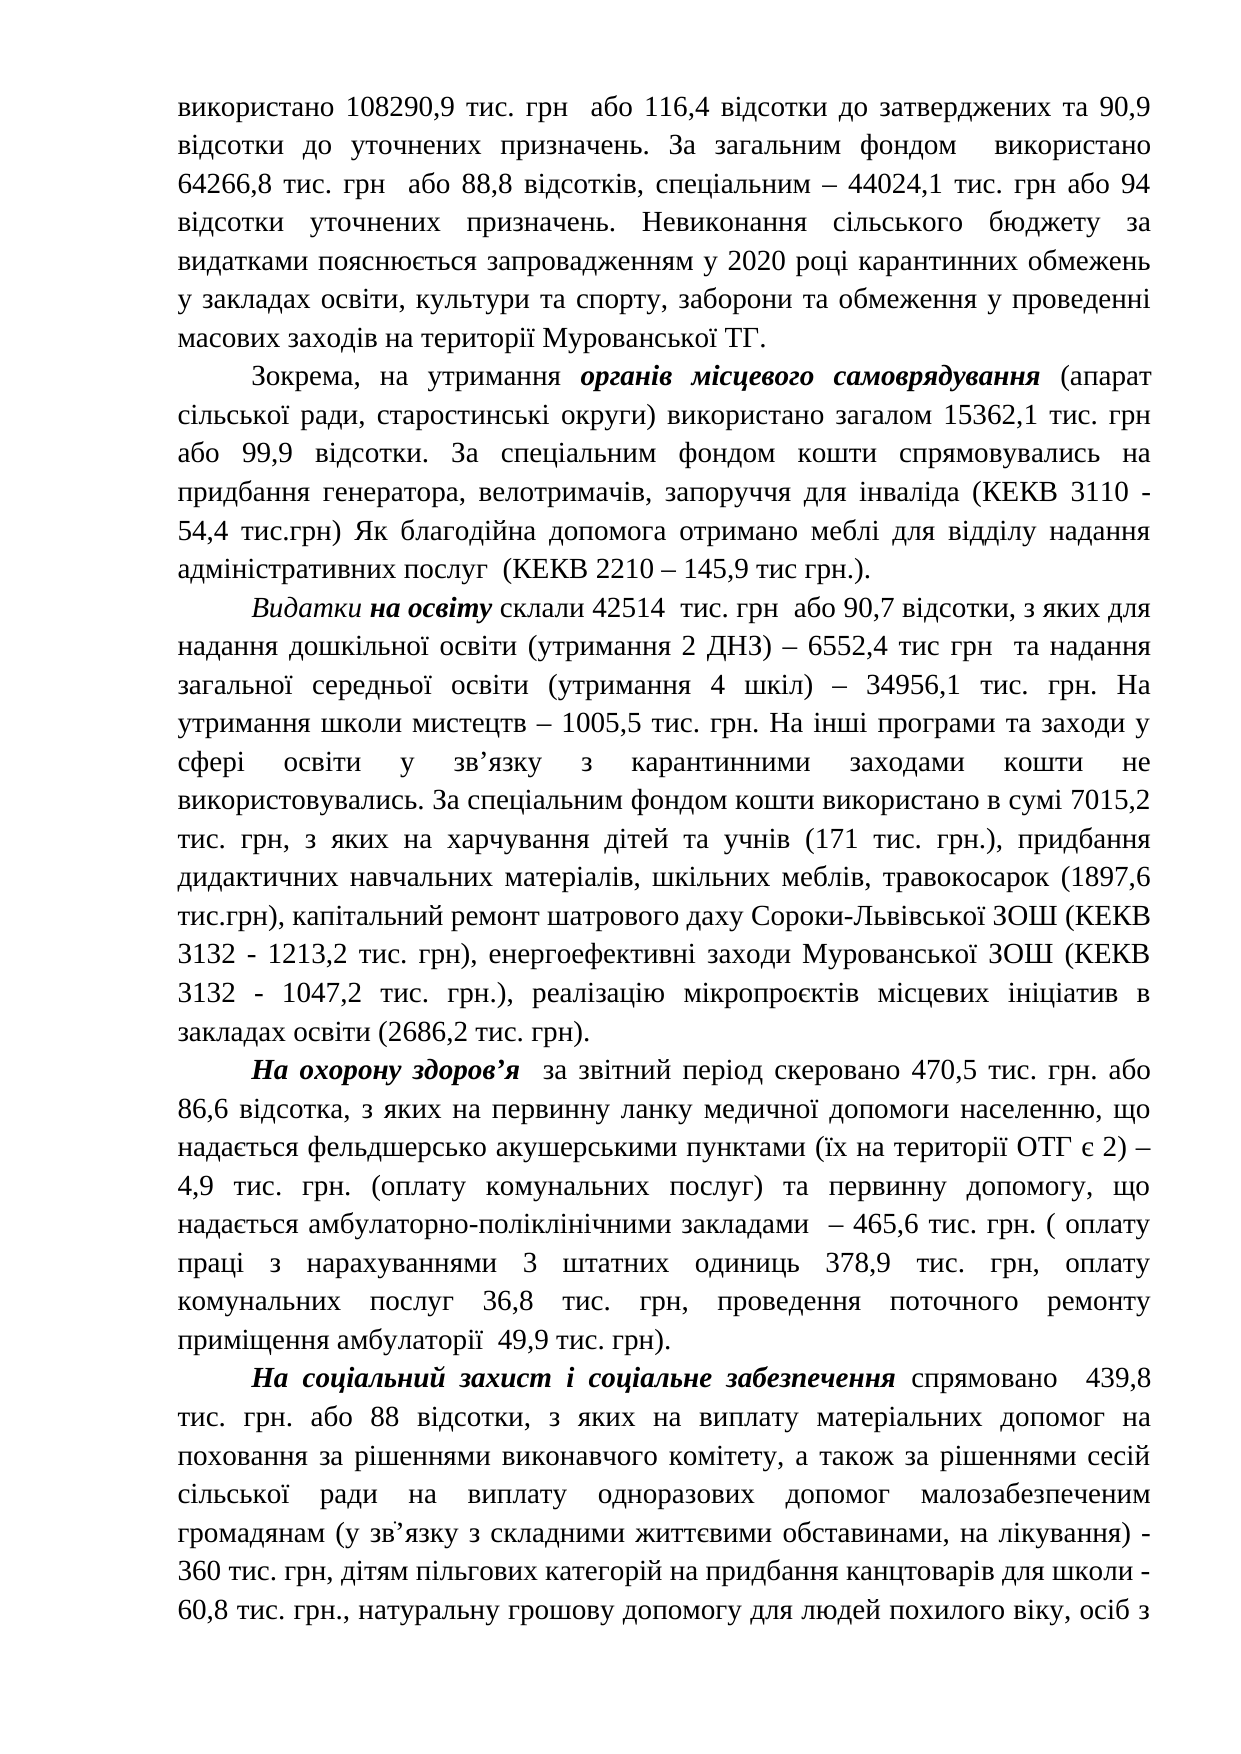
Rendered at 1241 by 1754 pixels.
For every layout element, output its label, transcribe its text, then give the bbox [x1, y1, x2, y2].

text На охорону здоров’я за звітний період скеровано 470,5 тис. грн. або 86,6 відсотка, з яких на первинну ланку медичної допомоги населенню, що надається фельдшерсько акушерськими пунктами (їх на території ОТГ є 2) – 4,9 тис. грн. (оплату комунальних послуг) та первинну допомогу, що надається амбулаторно-поліклінічними закладами – 465,6 тис. грн. ( оплату праці з нарахуваннями 3 штатних одиниць 378,9 тис. грн, оплату комунальних послуг 36,8 тис. грн, проведення поточного ремонту приміщення амбулаторії 49,9 тис. грн). [177, 1052, 1152, 1356]
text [177, 89, 1152, 353]
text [177, 1361, 1152, 1625]
text Видатки на освіту склали 42514 тис. грн або 90,7 відсотки, з яких для надання дошкільної освіти (утримання 2 ДНЗ) – 6552,4 тис грн та надання загальної середньої освіти (утримання 4 шкіл) – 34956,1 тис. грн. На утримання школи мистецтв – 1005,5 тис. грн. На інші програми та заходи у сфері освіти у зв’язку з карантинними заходами кошти не використовувались. За спеціальним фондом кошти використано в сумі 7015,2 тис. грн, з яких на харчування дітей та учнів (171 тис. грн.), придбання дидактичних навчальних матеріалів, шкільних меблів, травокосарок (1897,6 тис.грн), капітальний ремонт шатрового даху Сороки-Львівської ЗОШ (КЕКВ 3132 - 1213,2 тис. грн), енергоефективні заходи Мурованської ЗОШ (КЕКВ 3132 - 1047,2 тис. грн.), реалізацію мікропроєктів місцевих ініціатив в закладах освіти (2686,2 тис. грн). [177, 590, 1152, 1047]
text Зокрема, на утримання органів місцевого самоврядування (апарат сільської ради, старостинські округи) використано загалом 15362,1 тис. грн або 99,9 відсотки. За спеціальним фондом кошти спрямовувались на придбання генератора, велотримачів, запоруччя для інваліда (КЕКВ 3110 -54,4 тис.грн) Як благодійна допомога отримано меблі для відділу надання адміністративних послуг (КЕКВ 2210 – 145,9 тис грн.). [177, 358, 1152, 585]
